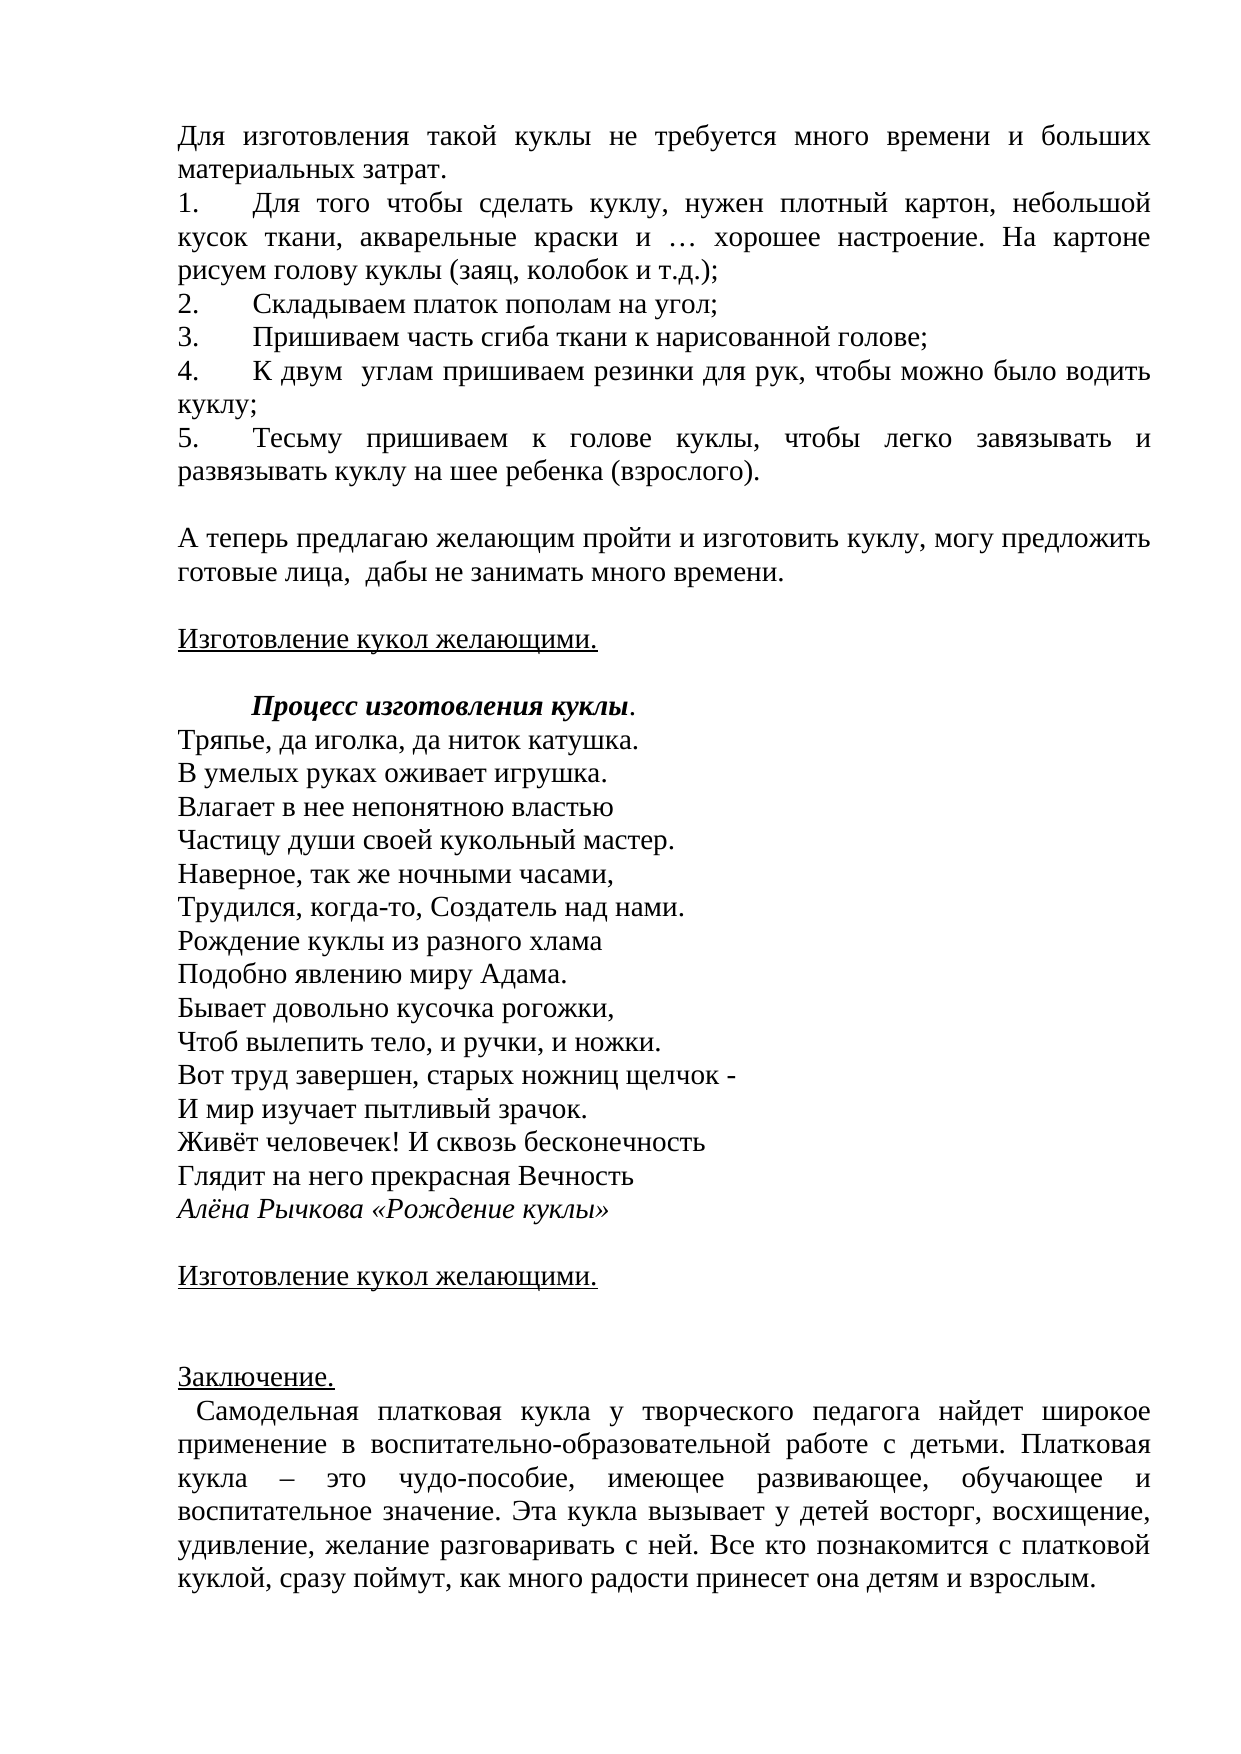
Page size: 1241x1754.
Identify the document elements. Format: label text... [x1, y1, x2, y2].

list К двум углам пришиваем резинки для рук, чтобы можно было водить куклу; [177, 353, 1152, 420]
text Алёна Рычкова «Рождение куклы» [177, 1191, 1152, 1225]
text Процесс изготовления куклы. [177, 688, 1152, 722]
list Складываем платок пополам на угол; [177, 286, 1152, 319]
text И мир изучает пытливый зрачок. [177, 1091, 1152, 1124]
text Чтоб вылепить тело, и ручки, и ножки. [177, 1024, 1152, 1057]
text Влагает в нее непонятною властью [177, 789, 1152, 822]
text Наверное, так же ночными часами, [177, 856, 1152, 889]
text Самодельная платковая кукла у творческого педагога найдет широкое применение в воспитательно-образовательной работе с детьми. Платковая кукла – это чудо-пособие, имеющее развивающее, обучающее и воспитательное значение. Эта кукла вызывает у детей восторг, восхищение, удивление, желание разговаривать с ней. Все кто познакомится с платковой куклой, сразу поймут, как много радости принесет она детям и взрослым. [177, 1393, 1152, 1594]
text Изготовление кукол желающими. [177, 1258, 1152, 1292]
text Вот труд завершен, старых ножниц щелчок - [177, 1057, 1152, 1091]
text Рождение куклы из разного хлама [177, 923, 1152, 957]
text Заключение. [177, 1359, 1152, 1393]
text Живёт человечек! И сквозь бесконечность [177, 1124, 1152, 1158]
text А теперь предлагаю желающим пройти и изготовить куклу, могу предложить готовые лица, дабы не занимать много времени. [177, 521, 1152, 588]
text Для изготовления такой куклы не требуется много времени и больших материальных затрат. [177, 118, 1152, 185]
list Для того чтобы сделать куклу, нужен плотный картон, небольшой кусок ткани, акварельные краски и … хорошее настроение. На картоне рисуем голову куклы (заяц, колобок и т.д.); [177, 185, 1152, 286]
list Тесьму пришиваем к голове куклы, чтобы легко завязывать и развязывать куклу на шее ребенка (взрослого). [177, 420, 1152, 487]
text Бывает довольно кусочка рогожки, [177, 990, 1152, 1024]
list Пришиваем часть сгиба ткани к нарисованной голове; [177, 319, 1152, 353]
text Трудился, когда-то, Создатель над нами. [177, 889, 1152, 923]
text В умелых руках оживает игрушка. [177, 755, 1152, 789]
text Изготовление кукол желающими. [177, 621, 1152, 655]
text Частицу души своей кукольный мастер. [177, 822, 1152, 856]
text Тряпье, да иголка, да ниток катушка. [177, 722, 1152, 755]
text Глядит на него прекрасная Вечность [177, 1158, 1152, 1191]
text Подобно явлению миру Адама. [177, 957, 1152, 990]
